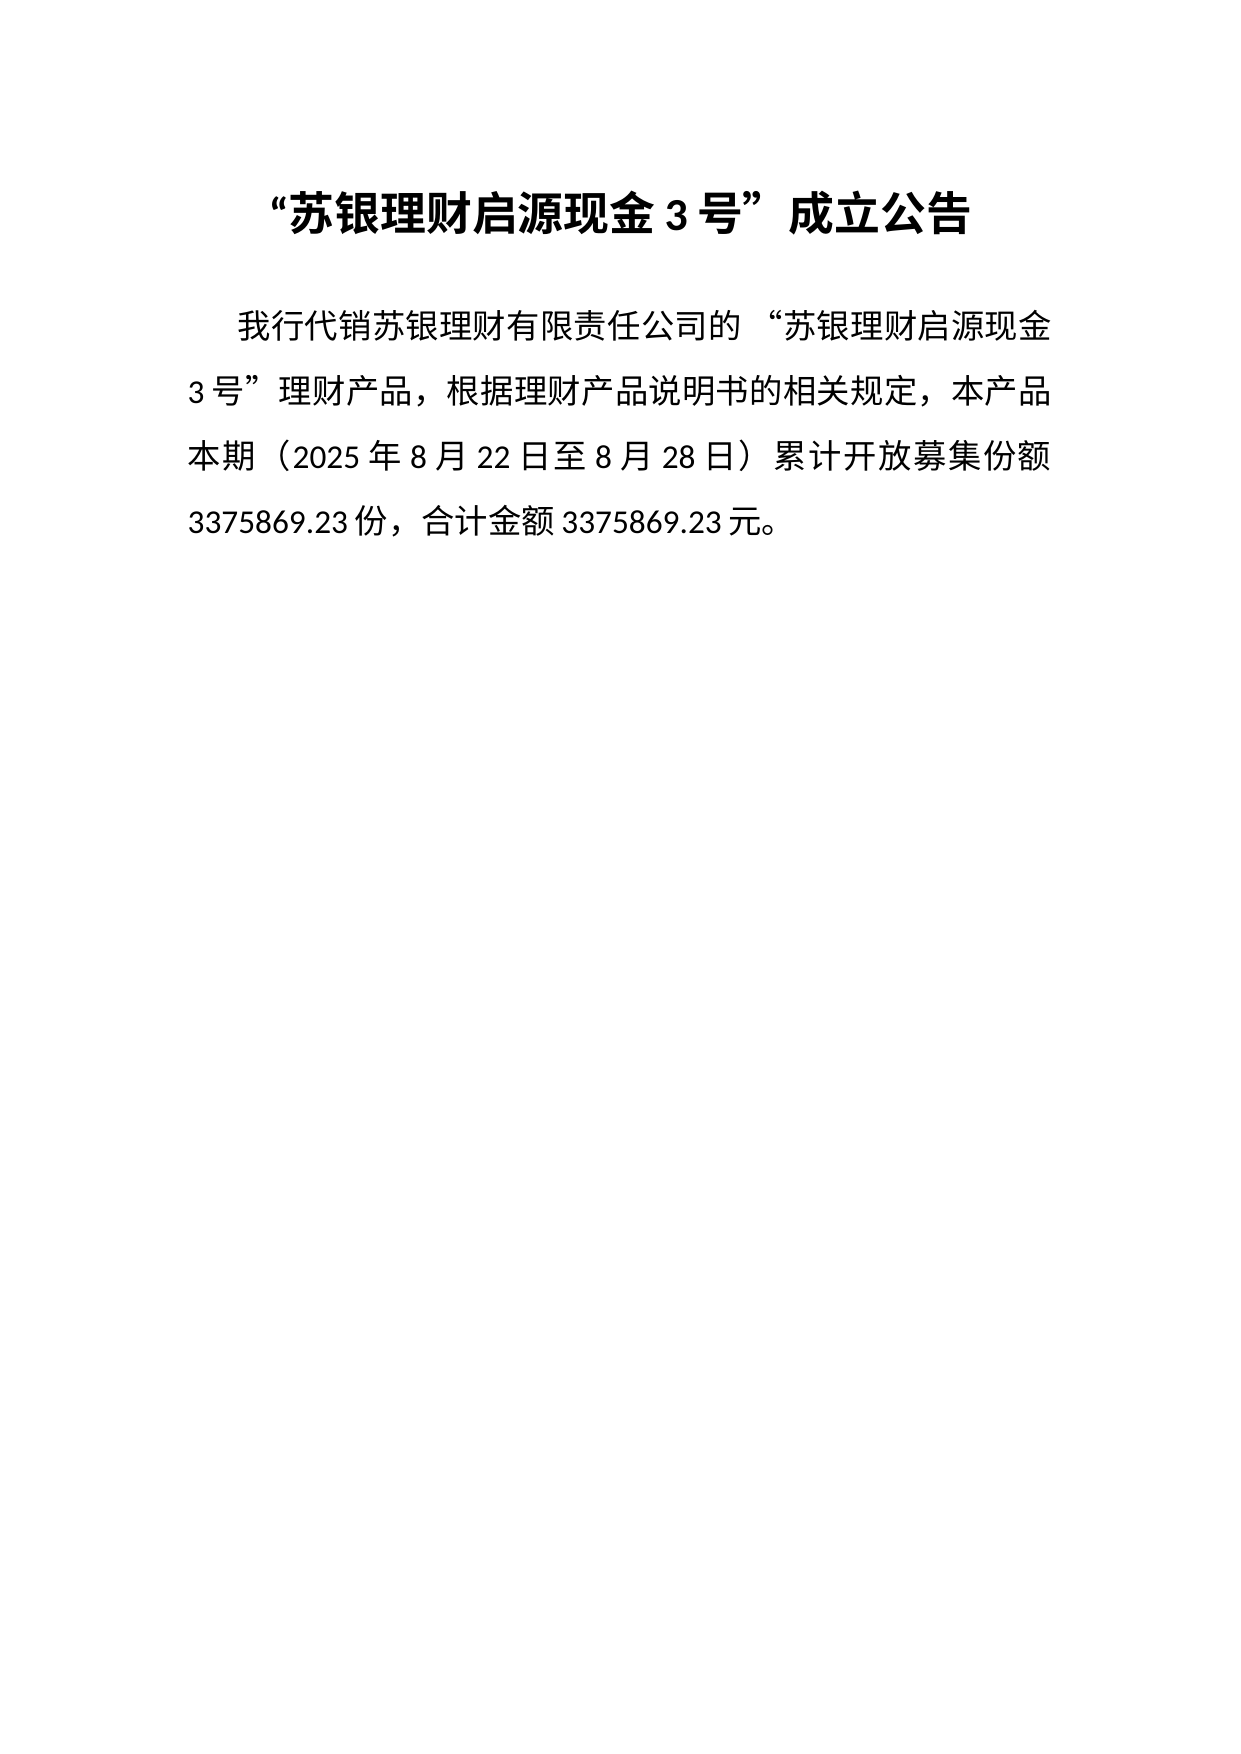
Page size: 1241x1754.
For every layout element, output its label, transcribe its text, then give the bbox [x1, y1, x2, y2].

text 我行代销苏银理财有限责任公司的 “苏银理财启源现金3号”理财产品，根据理财产品说明书的相关规定，本产品本期（2025年8月22日至8月28日）累计开放募集份额3375869.23份，合计金额3375869.23元。 [187, 292, 1053, 552]
text “苏银理财启源现金3号”成立公告 [187, 162, 1053, 259]
